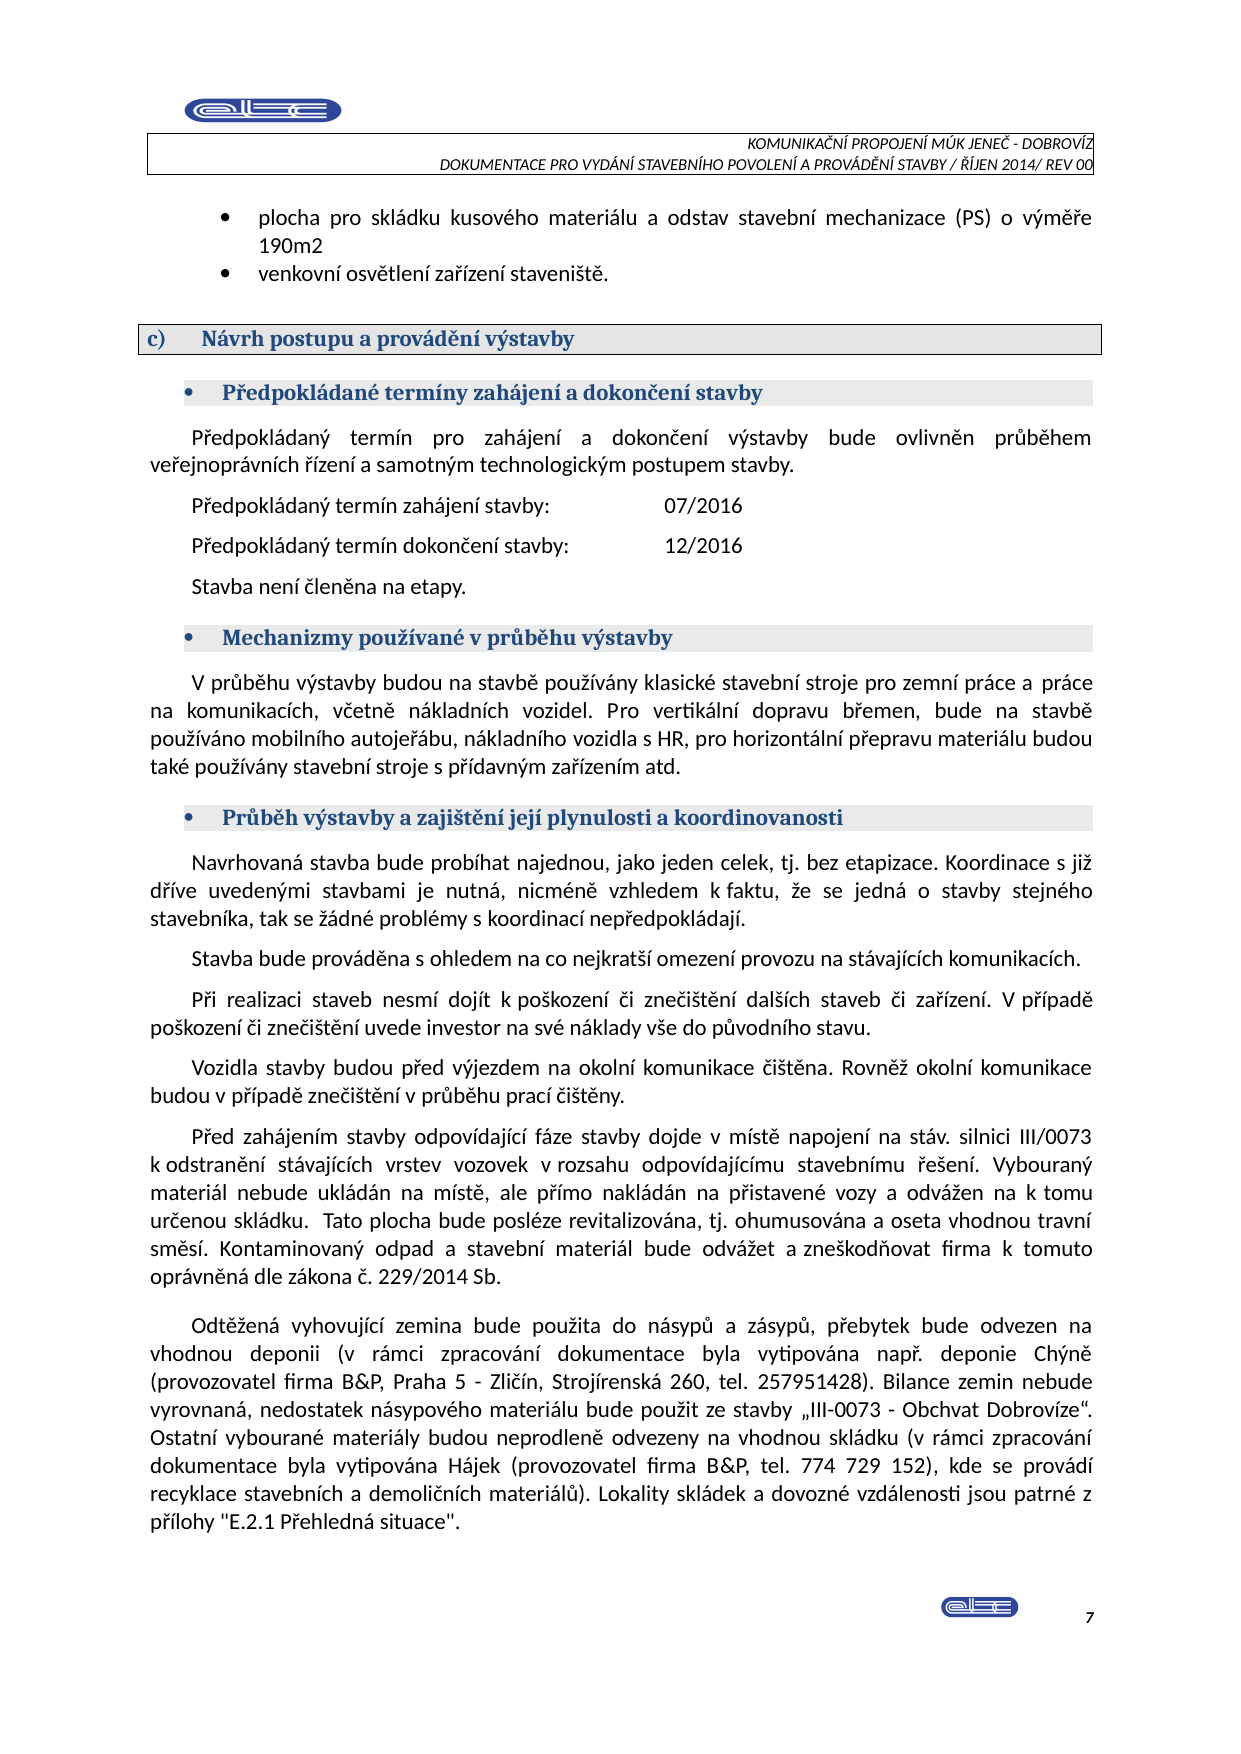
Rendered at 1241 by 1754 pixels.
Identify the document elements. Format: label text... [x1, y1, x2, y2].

text Stavba není členěna na etapy. [150, 572, 1093, 600]
text Předpokládaný termín dokončení stavby: 12/2016 [150, 532, 1093, 560]
text Odtěžená vyhovující zemina bude použita do násypů a zásypů, přebytek bude odvezen na vhodnou deponii (v rámci zpracování dokumentace byla vytipována např. deponie Chýně (provozovatel firma B&P, Praha 5 - Zličín, Strojírenská 260, tel. 257951428). Bilance zemin nebude vyrovnaná, nedostatek násypového materiálu bude použit ze stavby „III-0073 - Obchvat Dobrovíze“. Ostatní vybourané materiály budou neprodleně odvezeny na vhodnou skládku (v rámci zpracování dokumentace byla vytipována Hájek (provozovatel firma B&P, tel. 774 729 152), kde se provádí recyklace stavebních a demoličních materiálů). Lokality skládek a dovozné vzdálenosti jsou patrné z přílohy "E.2.1 Přehledná situace". [150, 1311, 1093, 1535]
text Při realizaci staveb nesmí dojít k poškození či znečištění dalších staveb či zařízení. V případě poškození či znečištění uvede investor na své náklady vše do původního stavu. [150, 985, 1093, 1041]
subtitle Návrh postupu a provádění výstavby [139, 325, 1101, 354]
picture [937, 1593, 1022, 1623]
text Navrhovaná stavba bude probíhat najednou, jako jeden celek, tj. bez etapizace. Koordinace s již dříve uvedenými stavbami je nutná, nicméně vzhledem k faktu, že se jedná o stavby stejného stavebníka, tak se žádné problémy s koordinací nepředpokládají. [150, 848, 1093, 932]
text Stavba bude prováděna s ohledem na co nejkratší omezení provozu na stávajících komunikacích. [150, 944, 1093, 972]
subtitle Mechanizmy používané v průběhu výstavby [184, 625, 1093, 652]
text Předpokládaný termín pro zahájení a dokončení výstavby bude ovlivněn průběhem veřejnoprávních řízení a samotným technologickým postupem stavby. [150, 423, 1093, 479]
list venkovní osvětlení zařízení staveniště. [221, 259, 1093, 287]
subtitle Předpokládané termíny zahájení a dokončení stavby [184, 380, 1093, 406]
text V průběhu výstavby budou na stavbě používány klasické stavební stroje pro zemní práce a práce na komunikacích, včetně nákladních vozidel. Pro vertikální dopravu břemen, bude na stavbě používáno mobilního autojeřábu, nákladního vozidla s HR, pro horizontální přepravu materiálu budou také používány stavební stroje s přídavným zařízením atd. [150, 668, 1093, 780]
text Před zahájením stavby odpovídající fáze stavby dojde v místě napojení na stáv. silnici III/0073 k odstranění stávajících vrstev vozovek v rozsahu odpovídajícímu stavebnímu řešení. Vybouraný materiál nebude ukládán na místě, ale přímo nakládán na přistavené vozy a odvážen na k tomu určenou skládku. Tato plocha bude posléze revitalizována, tj. ohumusována a oseta vhodnou travní směsí. Kontaminovaný odpad a stavební materiál bude odvážet a zneškodňovat firma k tomuto oprávněná dle zákona č. 229/2014 Sb. [150, 1122, 1093, 1290]
list plocha pro skládku kusového materiálu a odstav stavební mechanizace (PS) o výměře 190m2 [221, 203, 1093, 259]
subtitle Průběh výstavby a zajištění její plynulosti a koordinovanosti [184, 805, 1093, 831]
text Předpokládaný termín zahájení stavby: 07/2016 [150, 491, 1093, 519]
picture [176, 94, 349, 129]
text Vozidla stavby budou před výjezdem na okolní komunikace čištěna. Rovněž okolní komunikace budou v případě znečištění v průběhu prací čištěny. [150, 1053, 1093, 1109]
